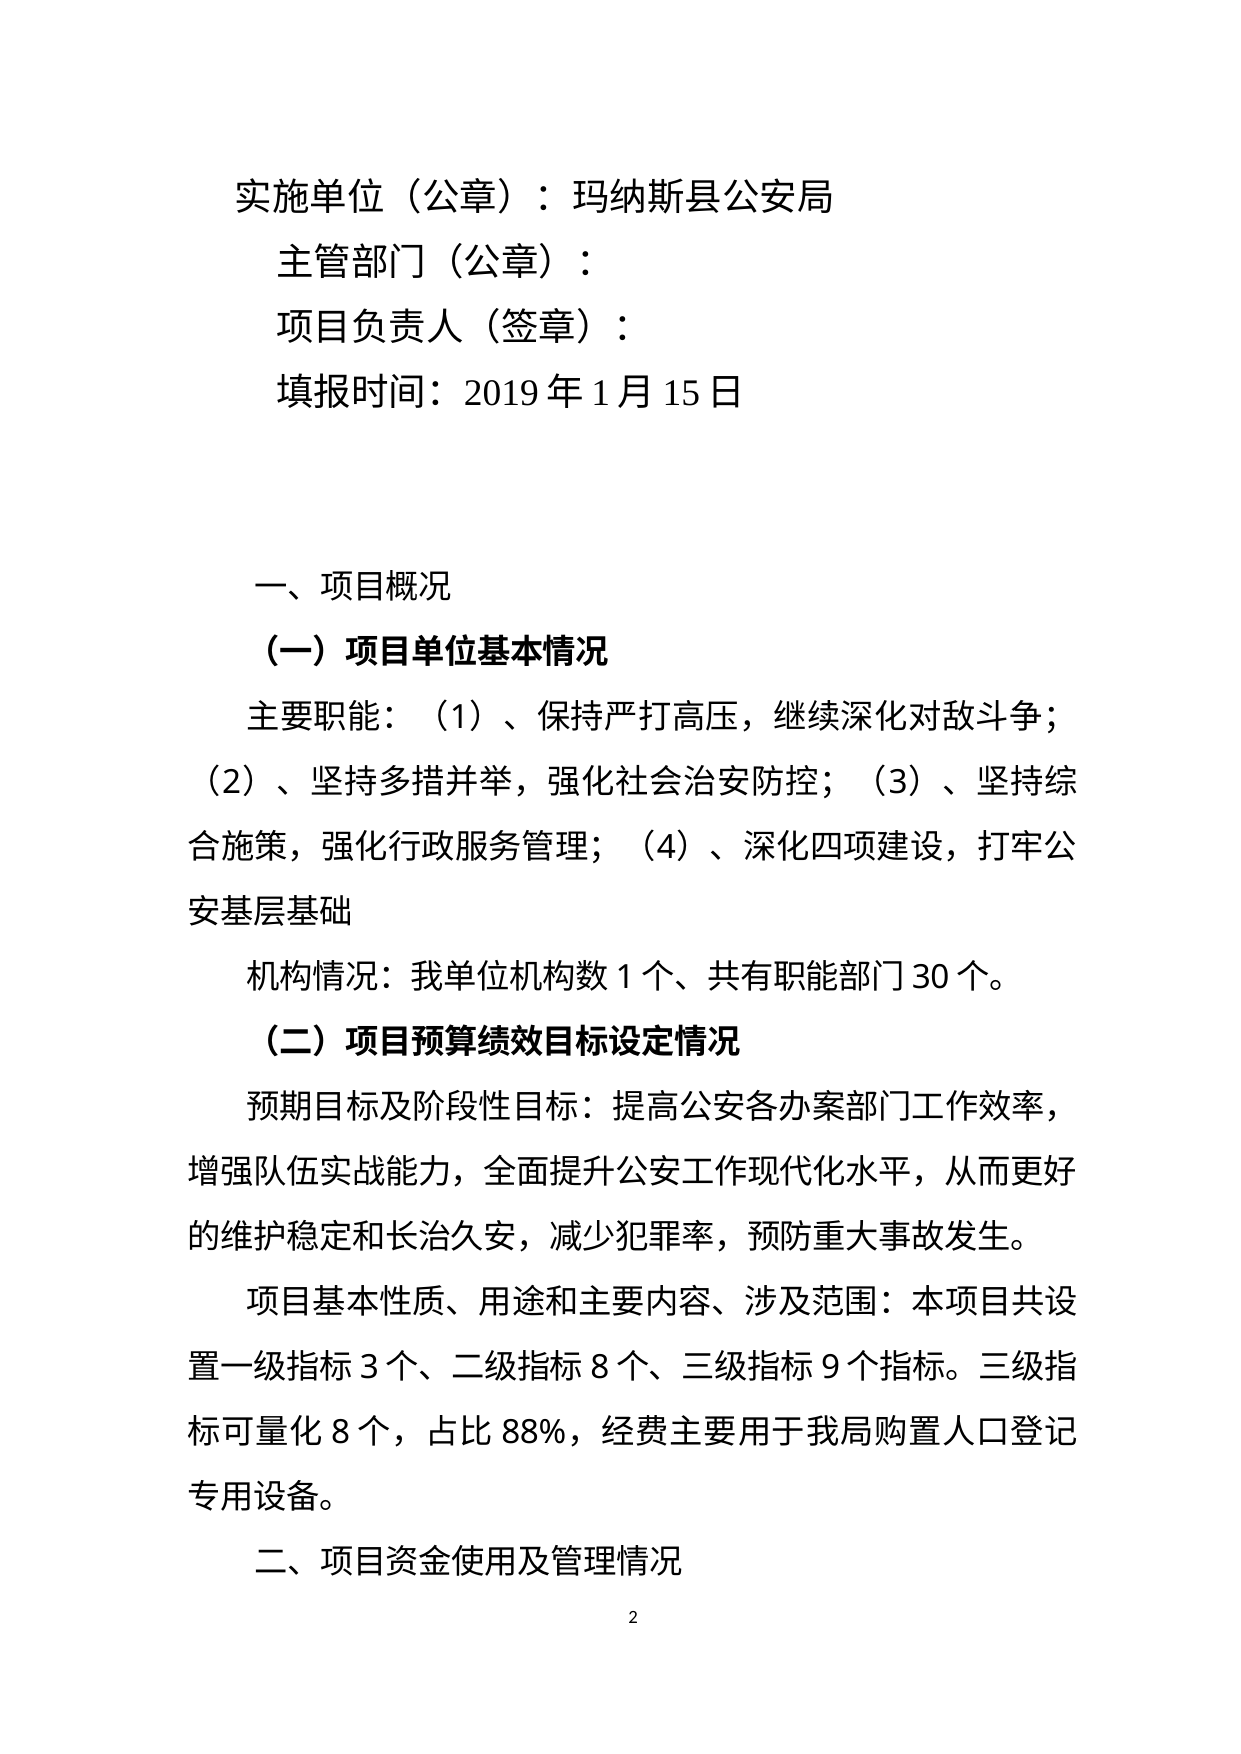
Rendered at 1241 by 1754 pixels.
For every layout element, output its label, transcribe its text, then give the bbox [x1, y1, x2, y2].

text 一、项目概况 [187, 552, 1078, 617]
text 实施单位（公章）：玛纳斯县公安局 [187, 162, 1078, 227]
text 预期目标及阶段性目标：提高公安各办案部门工作效率，增强队伍实战能力，全面提升公安工作现代化水平，从而更好的维护稳定和长治久安，减少犯罪率，预防重大事故发生。 [187, 1072, 1078, 1267]
text （二）项目预算绩效目标设定情况 [187, 1007, 1078, 1072]
text （一）项目单位基本情况 [187, 617, 1078, 682]
text 项目负责人（签章）： [187, 292, 1078, 357]
text 二、项目资金使用及管理情况 [187, 1527, 1078, 1592]
text 主要职能：（1）、保持严打高压，继续深化对敌斗争；（2）、坚持多措并举，强化社会治安防控；（3）、坚持综合施策，强化行政服务管理；（4）、深化四项建设，打牢公安基层基础 [187, 682, 1078, 942]
text 填报时间：2019年1月15日 [187, 357, 1078, 422]
text 项目基本性质、用途和主要内容、涉及范围：本项目共设置一级指标3个、二级指标8个、三级指标9个指标。三级指标可量化8个，占比88%，经费主要用于我局购置人口登记专用设备。 [187, 1267, 1078, 1527]
text 主管部门（公章）： [187, 227, 1078, 292]
text 机构情况：我单位机构数1个、共有职能部门30个。 [187, 942, 1078, 1007]
